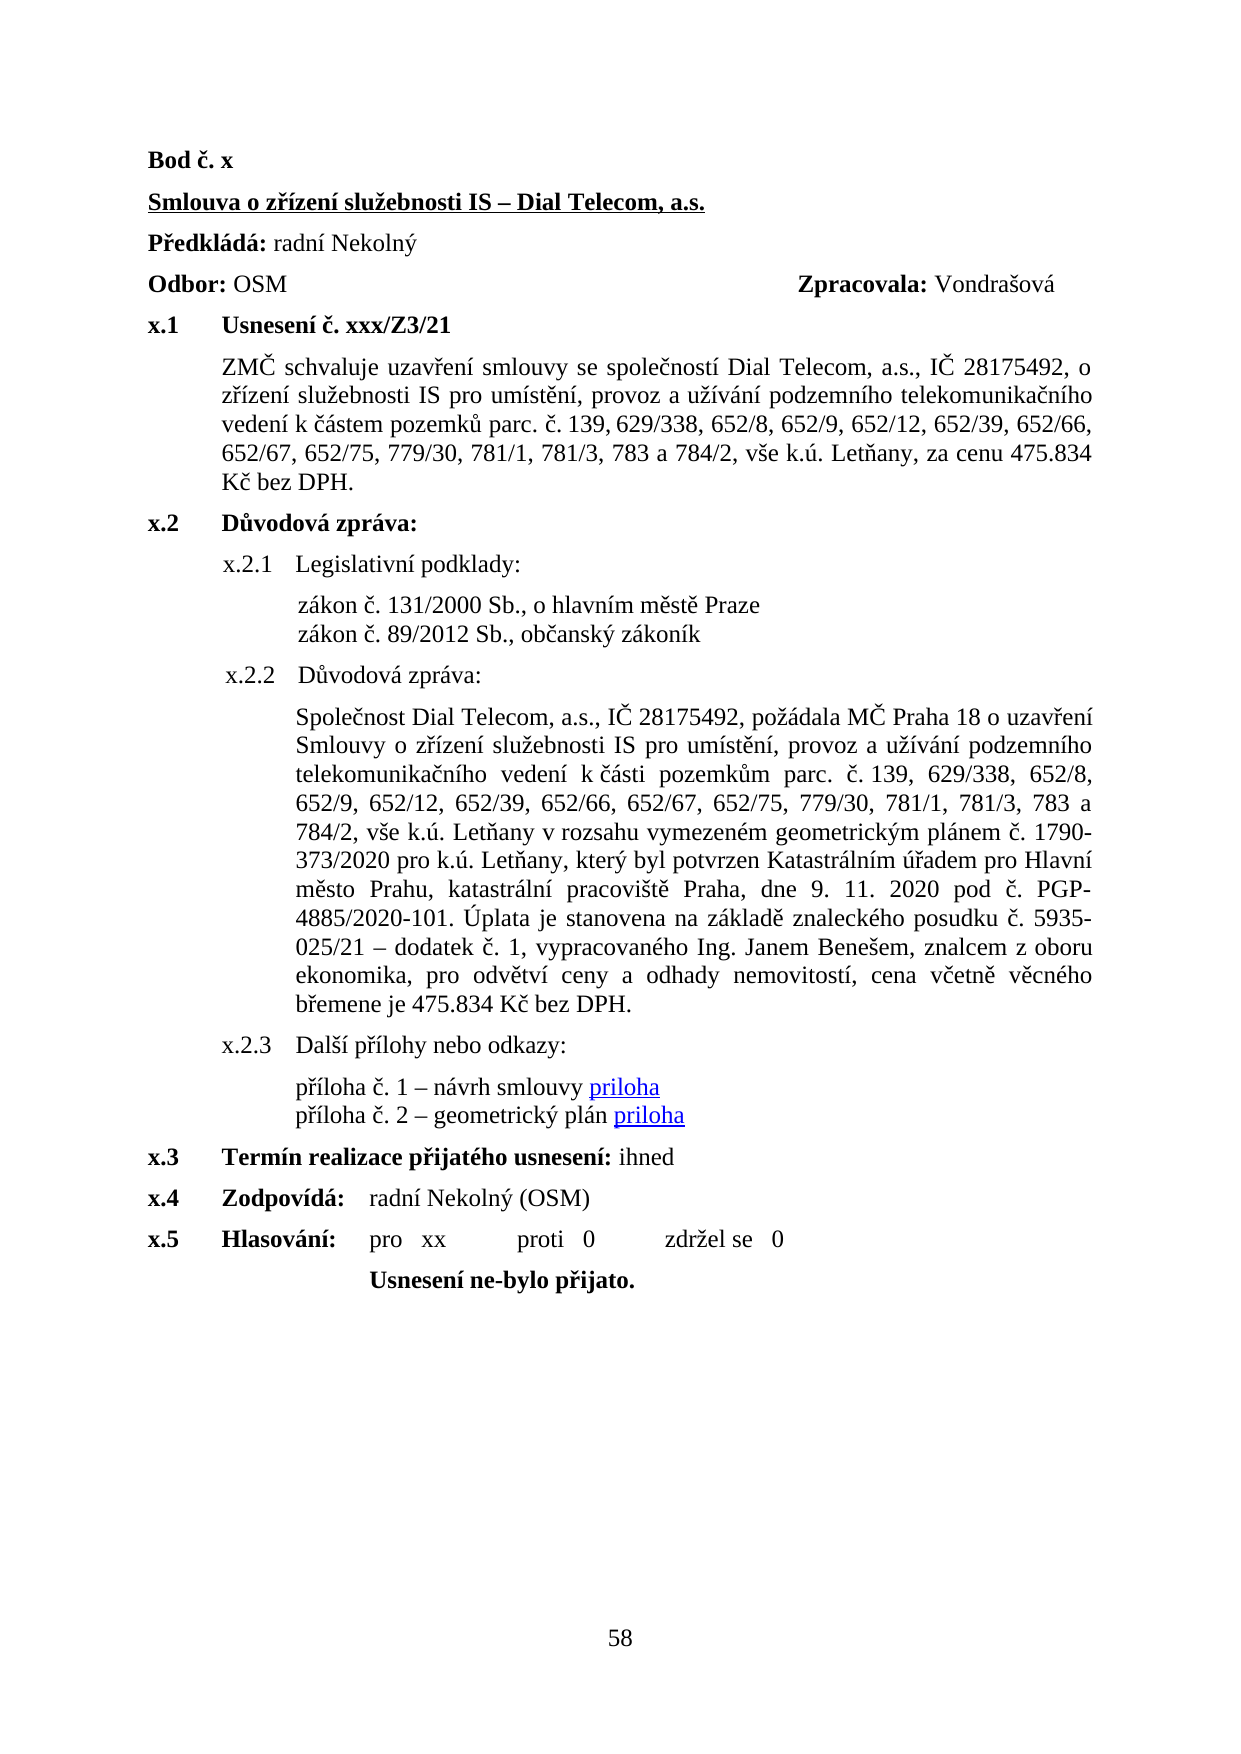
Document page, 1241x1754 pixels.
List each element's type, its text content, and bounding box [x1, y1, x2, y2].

subtitle Bod č. x [148, 145, 1093, 174]
text x.4 Zodpovídá: radní Nekolný (OSM) [148, 1183, 1093, 1212]
text příloha č. 2 – geometrický plán priloha [251, 1100, 1093, 1129]
text x.2.1 Legislativní podklady: [223, 549, 1093, 578]
text zákon č. 131/2000 Sb., o hlavním městě Praze [298, 590, 1093, 619]
subtitle Předkládá: radní Nekolný [148, 228, 1093, 257]
text x.2.2 Důvodová zpráva: [225, 660, 1093, 689]
text ZMČ schvaluje uzavření smlouvy se společností Dial Telecom, a.s., IČ 28175492, o zřízení služebnosti IS pro umístění, provoz a užívání podzemního telekomunikačního vedení k částem pozemků parc. č. 139, 629/338, 652/8, 652/9, 652/12, 652/39, 652/66, 652/67, 652/75, 779/30, 781/1, 781/3, 783 a 784/2, vše k.ú. Letňany, za cenu 475.834 Kč bez DPH. [221, 352, 1093, 495]
text x.3 Termín realizace přijatého usnesení: ihned [148, 1142, 1093, 1170]
text x.5 Hlasování: pro xx proti 0 zdržel se 0 [148, 1224, 1093, 1253]
text příloha č. 1 – návrh smlouvy priloha [177, 1072, 1093, 1100]
subtitle Smlouva o zřízení služebnosti IS – Dial Telecom, a.s. [148, 187, 1093, 215]
text x.2 Důvodová zpráva: [148, 508, 1093, 537]
text Společnost Dial Telecom, a.s., IČ 28175492, požádala MČ Praha 18 o uzavření Smlouvy o zřízení služebnosti IS pro umístění, provoz a užívání podzemního telekomunikačního vedení k části pozemkům parc. č. 139, 629/338, 652/8, 652/9, 652/12, 652/39, 652/66, 652/67, 652/75, 779/30, 781/1, 781/3, 783 a 784/2, vše k.ú. Letňany v rozsahu vymezeném geometrickým plánem č. 1790-373/2020 pro k.ú. Letňany, který byl potvrzen Katastrálním úřadem pro Hlavní město Prahu, katastrální pracoviště Praha, dne 9. 11. 2020 pod č. PGP-4885/2020-101. Úplata je stanovena na základě znaleckého posudku č. 5935-025/21 – dodatek č. 1, vypracovaného Ing. Janem Benešem, znalcem z oboru ekonomika, pro odvětví ceny a odhady nemovitostí, cena včetně věcného břemene je 475.834 Kč bez DPH. [295, 702, 1093, 1018]
text zákon č. 89/2012 Sb., občanský zákoník [298, 619, 1093, 648]
text x.2.3 Další přílohy nebo odkazy: [177, 1030, 1093, 1059]
text Usnesení ne-bylo přijato. [369, 1265, 1093, 1294]
text Odbor: OSM Zpracovala: Vondrašová [148, 269, 1093, 298]
text x.1 Usnesení č. xxx/Z3/21 [148, 310, 1093, 339]
